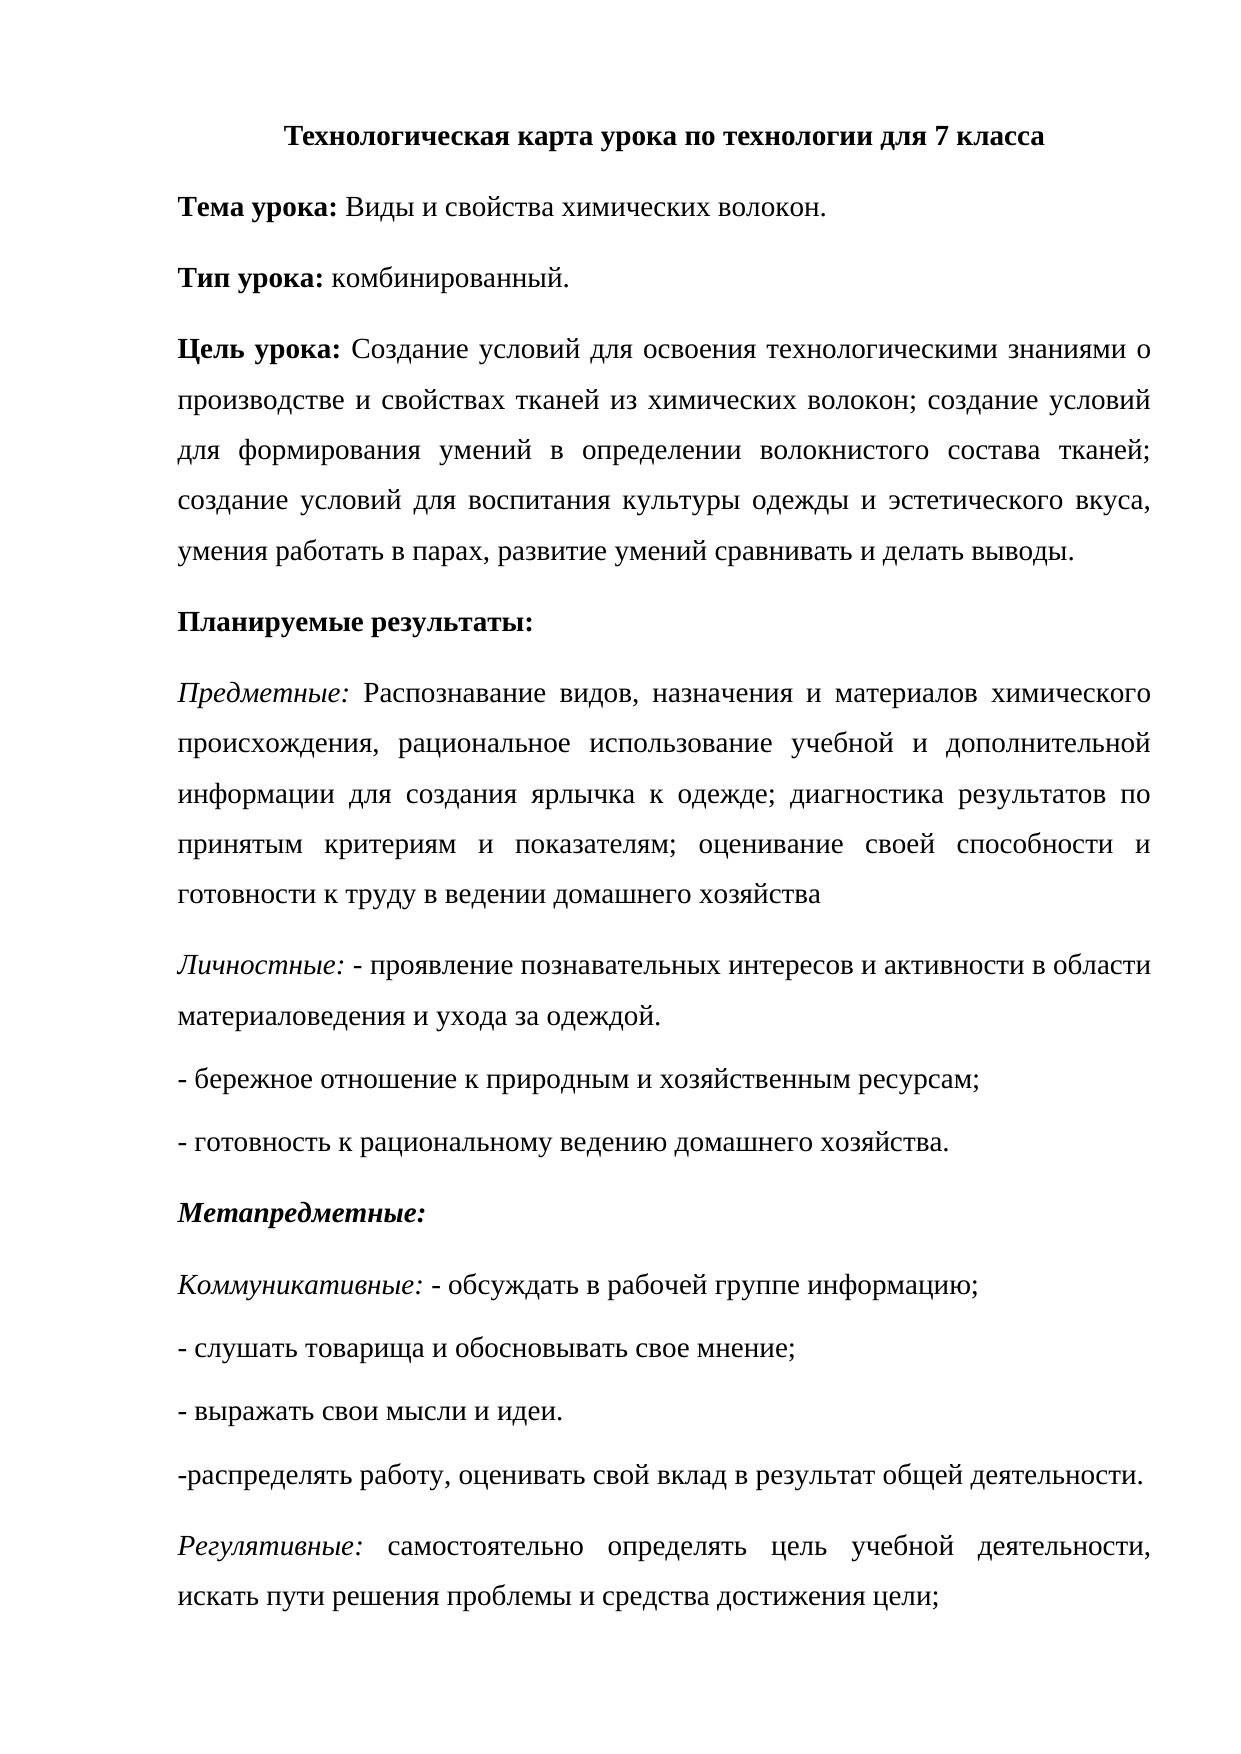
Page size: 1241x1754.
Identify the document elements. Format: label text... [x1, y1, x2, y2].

text - выражать свои мысли и идеи. [177, 1393, 1152, 1427]
text Тема урока: Виды и свойства химических волокон. [177, 189, 1152, 223]
text Технологическая карта урока по технологии для 7 класса [177, 118, 1152, 152]
text - бережное отношение к природным и хозяйственным ресурсам; [177, 1061, 1152, 1095]
text -распределять работу, оценивать свой вклад в результат общей деятельности. [177, 1457, 1152, 1490]
text Регулятивные: самостоятельно определять цель учебной деятельности, искать пути решения проблемы и средства достижения цели; [177, 1528, 1152, 1612]
text Тип урока: комбинированный. [177, 260, 1152, 294]
text - слушать товарища и обосновывать свое мнение; [177, 1330, 1152, 1364]
text Коммуникативные: - обсуждать в рабочей группе информацию; [177, 1267, 1152, 1300]
text - готовность к рациональному ведению домашнего хозяйства. [177, 1124, 1152, 1158]
text Цель урока: Создание условий для освоения технологическими знаниями о производстве и свойствах тканей из химических волокон; создание условий для формирования умений в определении волокнистого состава тканей; создание условий для воспитания культуры одежды и эстетического вкуса, умения работать в парах, развитие умений сравнивать и делать выводы. [177, 332, 1152, 566]
text Предметные: Распознавание видов, назначения и материалов химического происхождения, рациональное использование учебной и дополнительной информации для создания ярлычка к одежде; диагностика результатов по принятым критериям и показателям; оценивание своей способности и готовности к труду в ведении домашнего хозяйства [177, 675, 1152, 910]
text Метапредметные: [177, 1196, 1152, 1229]
text Личностные: - проявление познавательных интересов и активности в области материаловедения и ухода за одеждой. [177, 947, 1152, 1031]
text Планируемые результаты: [177, 604, 1152, 637]
